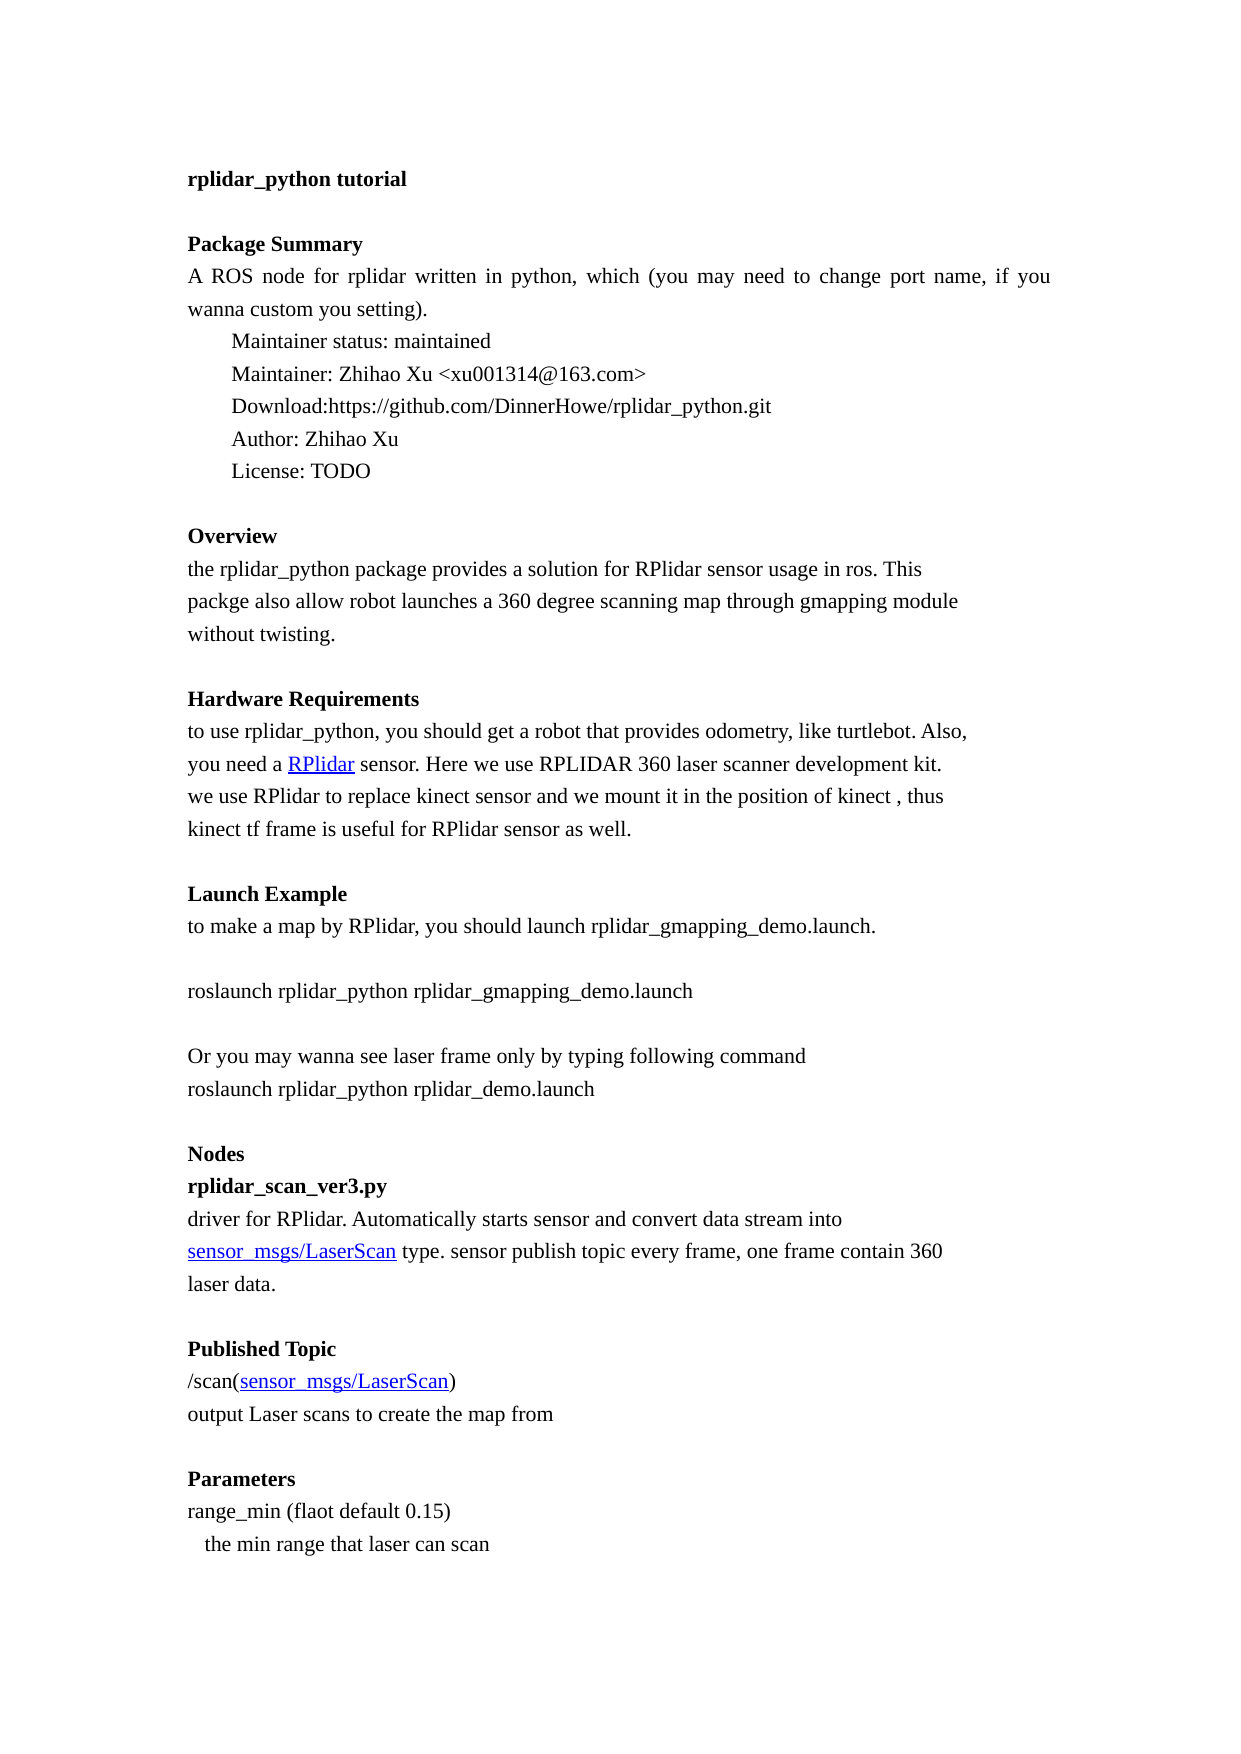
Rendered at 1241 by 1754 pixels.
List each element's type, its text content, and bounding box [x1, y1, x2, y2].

text rplidar_python tutorial [187, 162, 1053, 194]
text we use RPlidar to replace kinect sensor and we mount it in the position of kinect , thus [187, 779, 1053, 812]
text roslaunch rplidar_python rplidar_gmapping_demo.launch [187, 974, 1053, 1007]
text Maintainer: Zhihao Xu <xu001314@163.com> [187, 357, 1053, 389]
text Package Summary [187, 227, 1053, 259]
text sensor_msgs/LaserScan type. sensor publish topic every frame, one frame contain 360 [187, 1234, 1053, 1267]
text without twisting. [187, 617, 1053, 649]
text Overview [187, 519, 1053, 552]
text to make a map by RPlidar, you should launch rplidar_gmapping_demo.launch. [187, 909, 1053, 942]
text Nodes [187, 1137, 1053, 1169]
text kinect tf frame is useful for RPlidar sensor as well. [187, 812, 1053, 844]
text you need a RPlidar sensor. Here we use RPLIDAR 360 laser scanner development kit. [187, 747, 1053, 779]
text A ROS node for rplidar written in python, which (you may need to change port name, if you wanna custom you setting). [187, 259, 1053, 324]
text Launch Example [187, 877, 1053, 909]
text Published Topic [187, 1332, 1053, 1364]
text laser data. [187, 1267, 1053, 1299]
text packge also allow robot launches a 360 degree scanning map through gmapping module [187, 584, 1053, 617]
text the rplidar_python package provides a solution for RPlidar sensor usage in ros. This [187, 552, 1053, 584]
text roslaunch rplidar_python rplidar_demo.launch [187, 1072, 1053, 1104]
text the min range that laser can scan [187, 1527, 1053, 1559]
text License: TODO [187, 454, 1053, 487]
text Hardware Requirements [187, 682, 1053, 714]
text to use rplidar_python, you should get a robot that provides odometry, like turtlebot. Also, [187, 714, 1053, 747]
text Maintainer status: maintained [187, 324, 1053, 357]
text Parameters [187, 1462, 1053, 1494]
text range_min (flaot default 0.15) [187, 1494, 1053, 1527]
text driver for RPlidar. Automatically starts sensor and convert data stream into [187, 1202, 1053, 1234]
text Author: Zhihao Xu [187, 422, 1053, 454]
text output Laser scans to create the map from [187, 1397, 1053, 1429]
text Or you may wanna see laser frame only by typing following command [187, 1039, 1053, 1072]
text rplidar_scan_ver3.py [187, 1169, 1053, 1202]
text Download:https://github.com/DinnerHowe/rplidar_python.git [187, 389, 1053, 422]
text /scan(sensor_msgs/LaserScan) [187, 1364, 1053, 1397]
